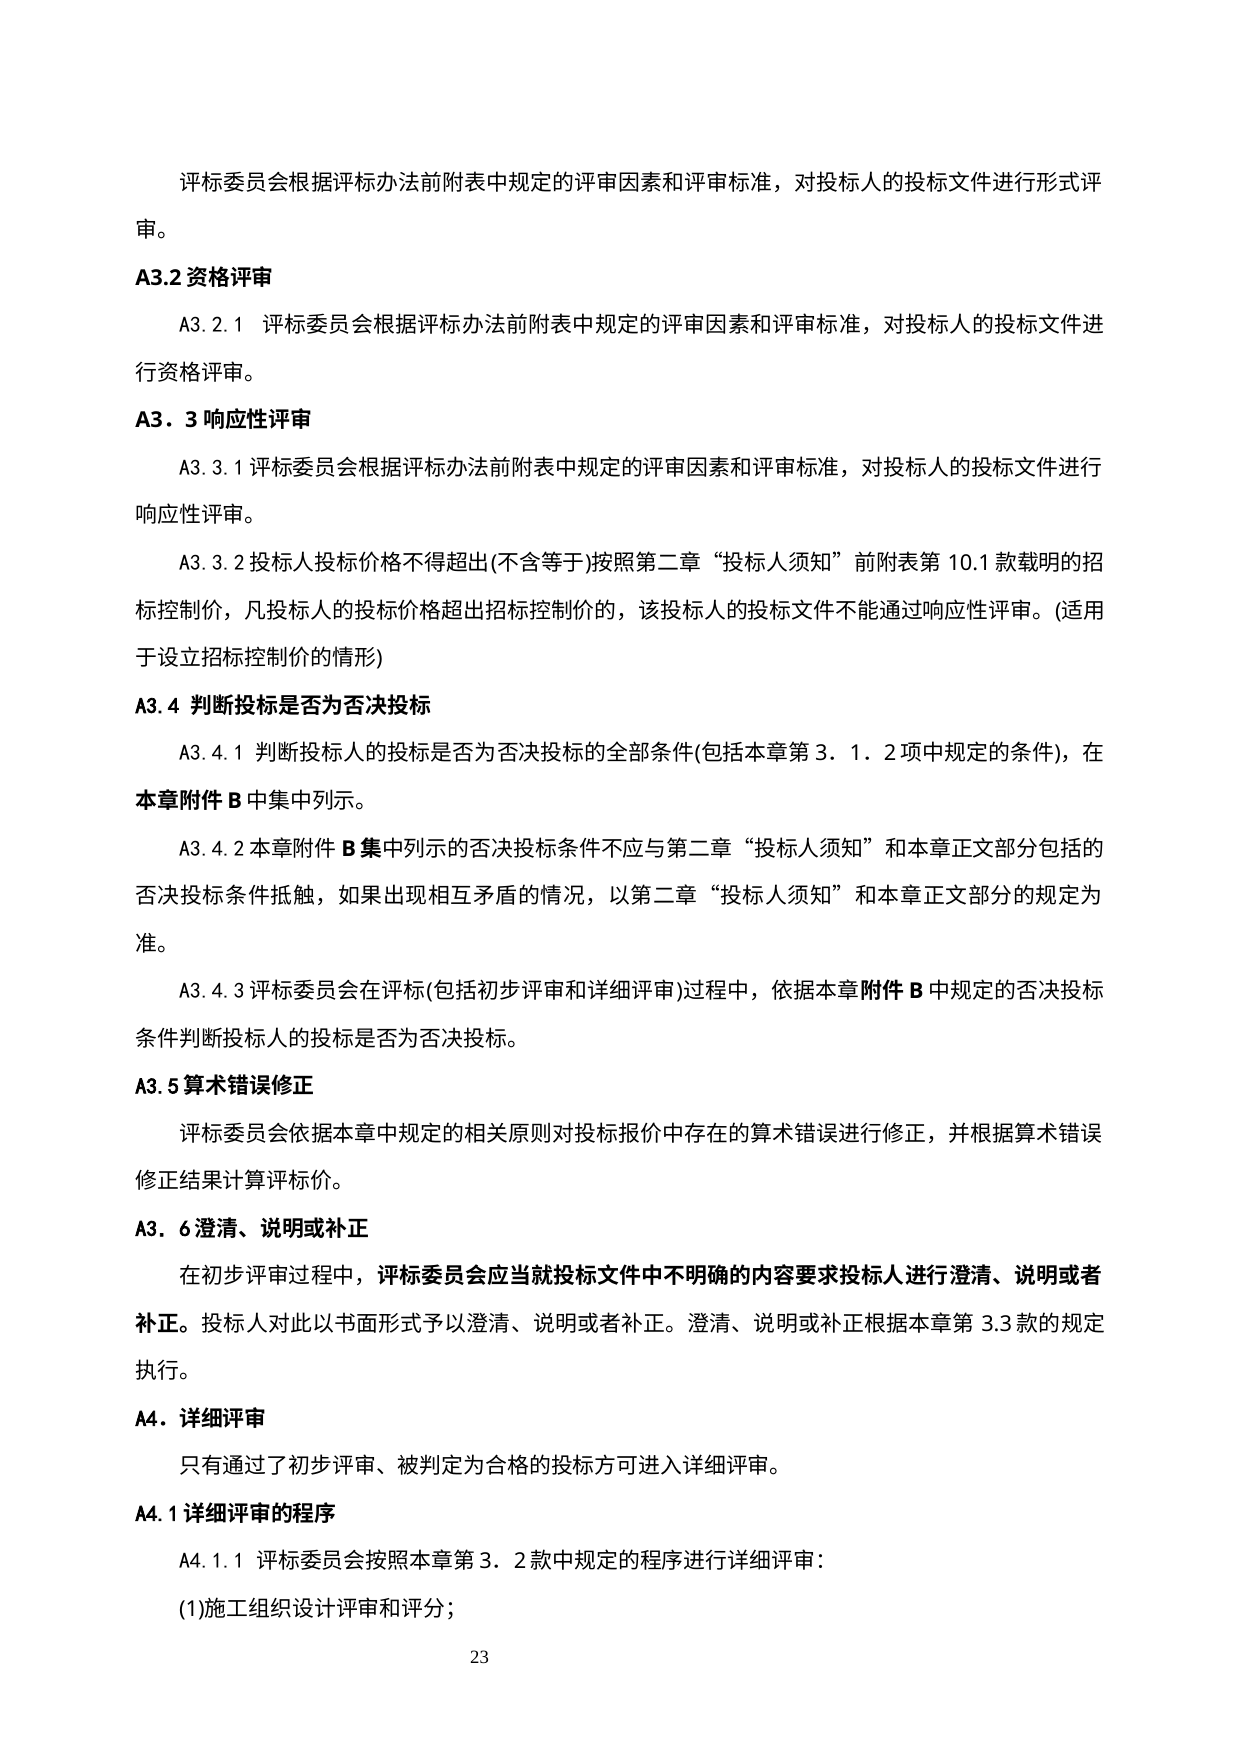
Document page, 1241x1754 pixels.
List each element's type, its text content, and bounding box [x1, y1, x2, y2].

text A3．6澄清、说明或补正 [135, 1211, 1105, 1242]
text 只有通过了初步评审、被判定为合格的投标方可进入详细评审。 [135, 1448, 1105, 1480]
text A3.3.2投标人投标价格不得超出(不含等于)按照第二章“投标人须知”前附表第10.1款载明的招标控制价，凡投标人的投标价格超出招标控制价的，该投标人的投标文件不能通过响应性评审。(适用于设立招标控制价的情形) [135, 545, 1105, 672]
text A3.4 判断投标是否为否决投标 [135, 688, 1105, 719]
text 在初步评审过程中，评标委员会应当就投标文件中不明确的内容要求投标人进行澄清、说明或者补正。投标人对此以书面形式予以澄清、说明或者补正。澄清、说明或补正根据本章第3.3款的规定执行。 [135, 1258, 1105, 1385]
text A3.4.1 判断投标人的投标是否为否决投标的全部条件(包括本章第3．1．2项中规定的条件)，在本章附件B中集中列示。 [135, 735, 1105, 815]
text A3.2资格评审 [135, 260, 1105, 292]
text (1)施工组织设计评审和评分； [135, 1591, 1105, 1623]
text A4．详细评审 [135, 1401, 1105, 1432]
text A3.3.1评标委员会根据评标办法前附表中规定的评审因素和评审标准，对投标人的投标文件进行响应性评审。 [135, 450, 1105, 529]
text A3.5算术错误修正 [135, 1068, 1105, 1100]
text A4.1.1 评标委员会按照本章第3．2款中规定的程序进行详细评审： [135, 1543, 1105, 1575]
text A3.4.2本章附件B集中列示的否决投标条件不应与第二章“投标人须知”和本章正文部分包括的否决投标条件抵触，如果出现相互矛盾的情况，以第二章“投标人须知”和本章正文部分的规定为准。 [135, 831, 1105, 957]
text 评标委员会根据评标办法前附表中规定的评审因素和评审标准，对投标人的投标文件进行形式评审。 [135, 165, 1105, 244]
text A3.2.1 评标委员会根据评标办法前附表中规定的评审因素和评审标准，对投标人的投标文件进行资格评审。 [135, 307, 1105, 387]
text A3．3 响应性评审 [135, 402, 1105, 434]
text A3.4.3评标委员会在评标(包括初步评审和详细评审)过程中，依据本章附件B中规定的否决投标条件判断投标人的投标是否为否决投标。 [135, 973, 1105, 1052]
text A4.1详细评审的程序 [135, 1496, 1105, 1527]
text 评标委员会依据本章中规定的相关原则对投标报价中存在的算术错误进行修正，并根据算术错误修正结果计算评标价。 [135, 1116, 1105, 1195]
